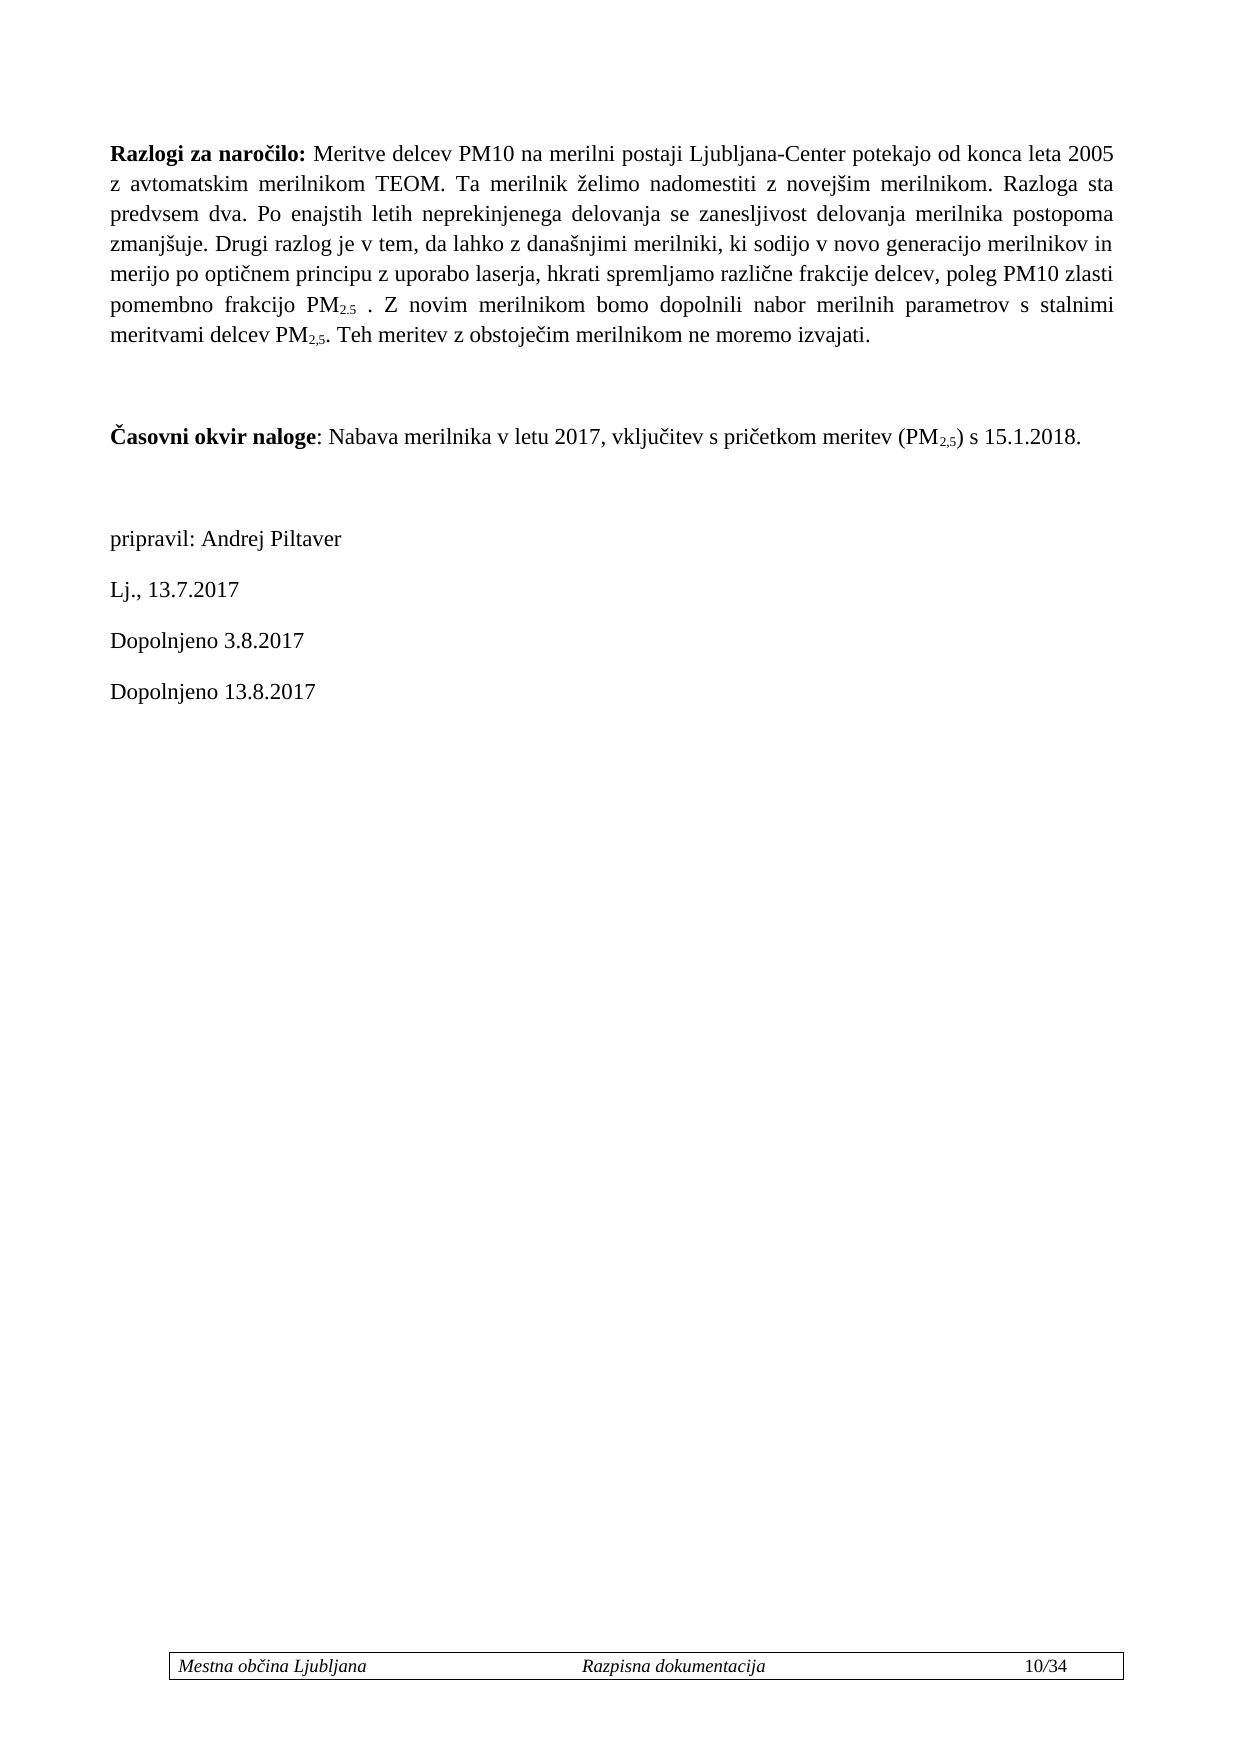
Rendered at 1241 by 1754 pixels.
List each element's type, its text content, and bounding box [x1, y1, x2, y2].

text Dopolnjeno 3.8.2017 [110, 627, 1115, 653]
text Lj., 13.7.2017 [110, 576, 1115, 602]
text Razlogi za naročilo: Meritve delcev PM10 na merilni postaji Ljubljana-Center potekajo od konca leta 2005 z avtomatskim merilnikom TEOM. Ta merilnik želimo nadomestiti z novejšim merilnikom. Razloga sta predvsem dva. Po enajstih letih neprekinjenega delovanja se zanesljivost delovanja merilnika postopoma zmanjšuje. Drugi razlog je v tem, da lahko z današnjimi merilniki, ki sodijo v novo generacijo merilnikov in merijo po optičnem principu z uporabo laserja, hkrati spremljamo različne frakcije delcev, poleg PM10 zlasti pomembno frakcijo PM2.5 . Z novim merilnikom bomo dopolnili nabor merilnih parametrov s stalnimi meritvami delcev PM2,5. Teh meritev z obstoječim merilnikom ne moremo izvajati. [110, 140, 1115, 347]
text pripravil: [110, 525, 1115, 551]
text Dopolnjeno 13.8.2017 [110, 678, 1115, 704]
text Časovni okvir naloge: Nabava merilnika v letu 2017, vključitev s pričetkom meritev (PM2,5) s 15.1.2018. [110, 423, 1115, 449]
